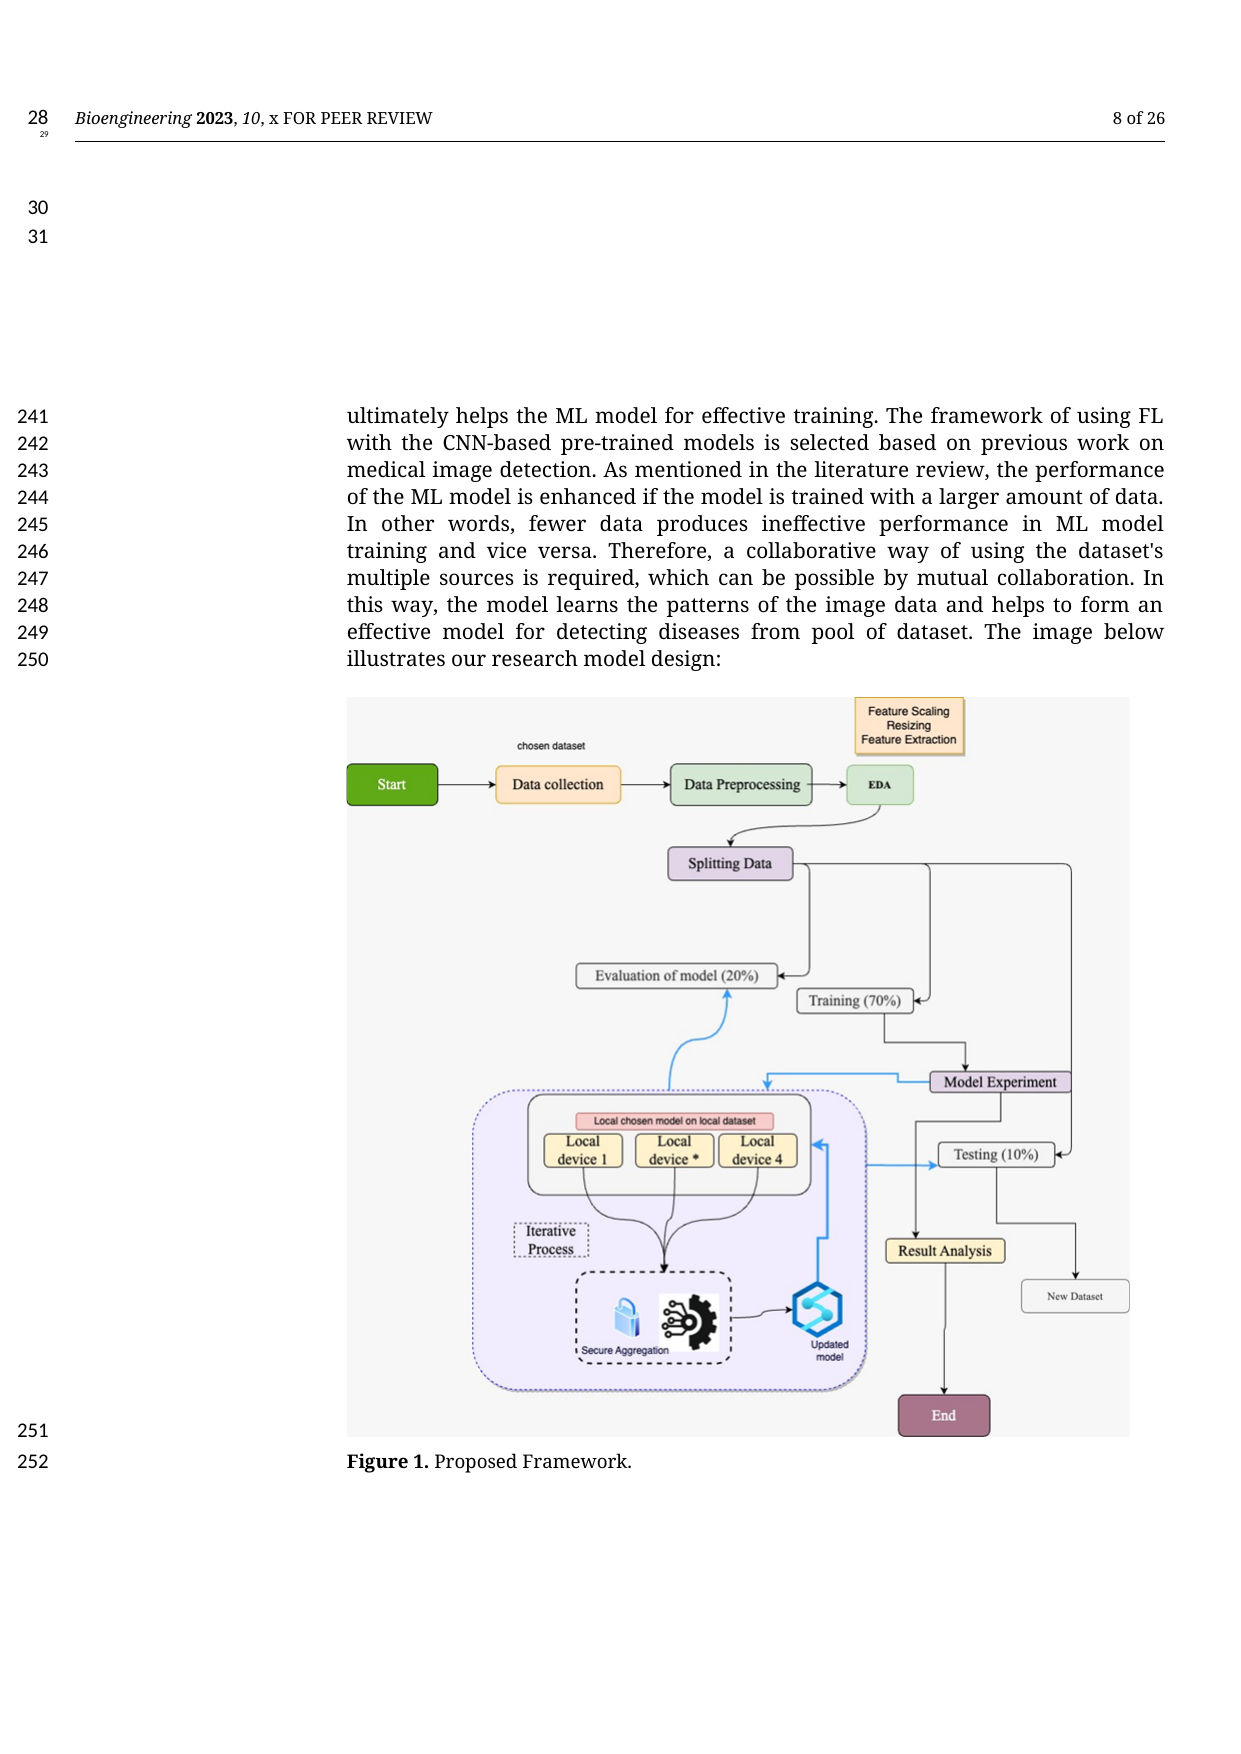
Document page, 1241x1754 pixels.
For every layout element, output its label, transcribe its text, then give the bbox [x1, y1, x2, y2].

picture [346, 697, 1130, 1437]
text Figure 1. Proposed Framework. [347, 1449, 1165, 1474]
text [347, 402, 1165, 673]
